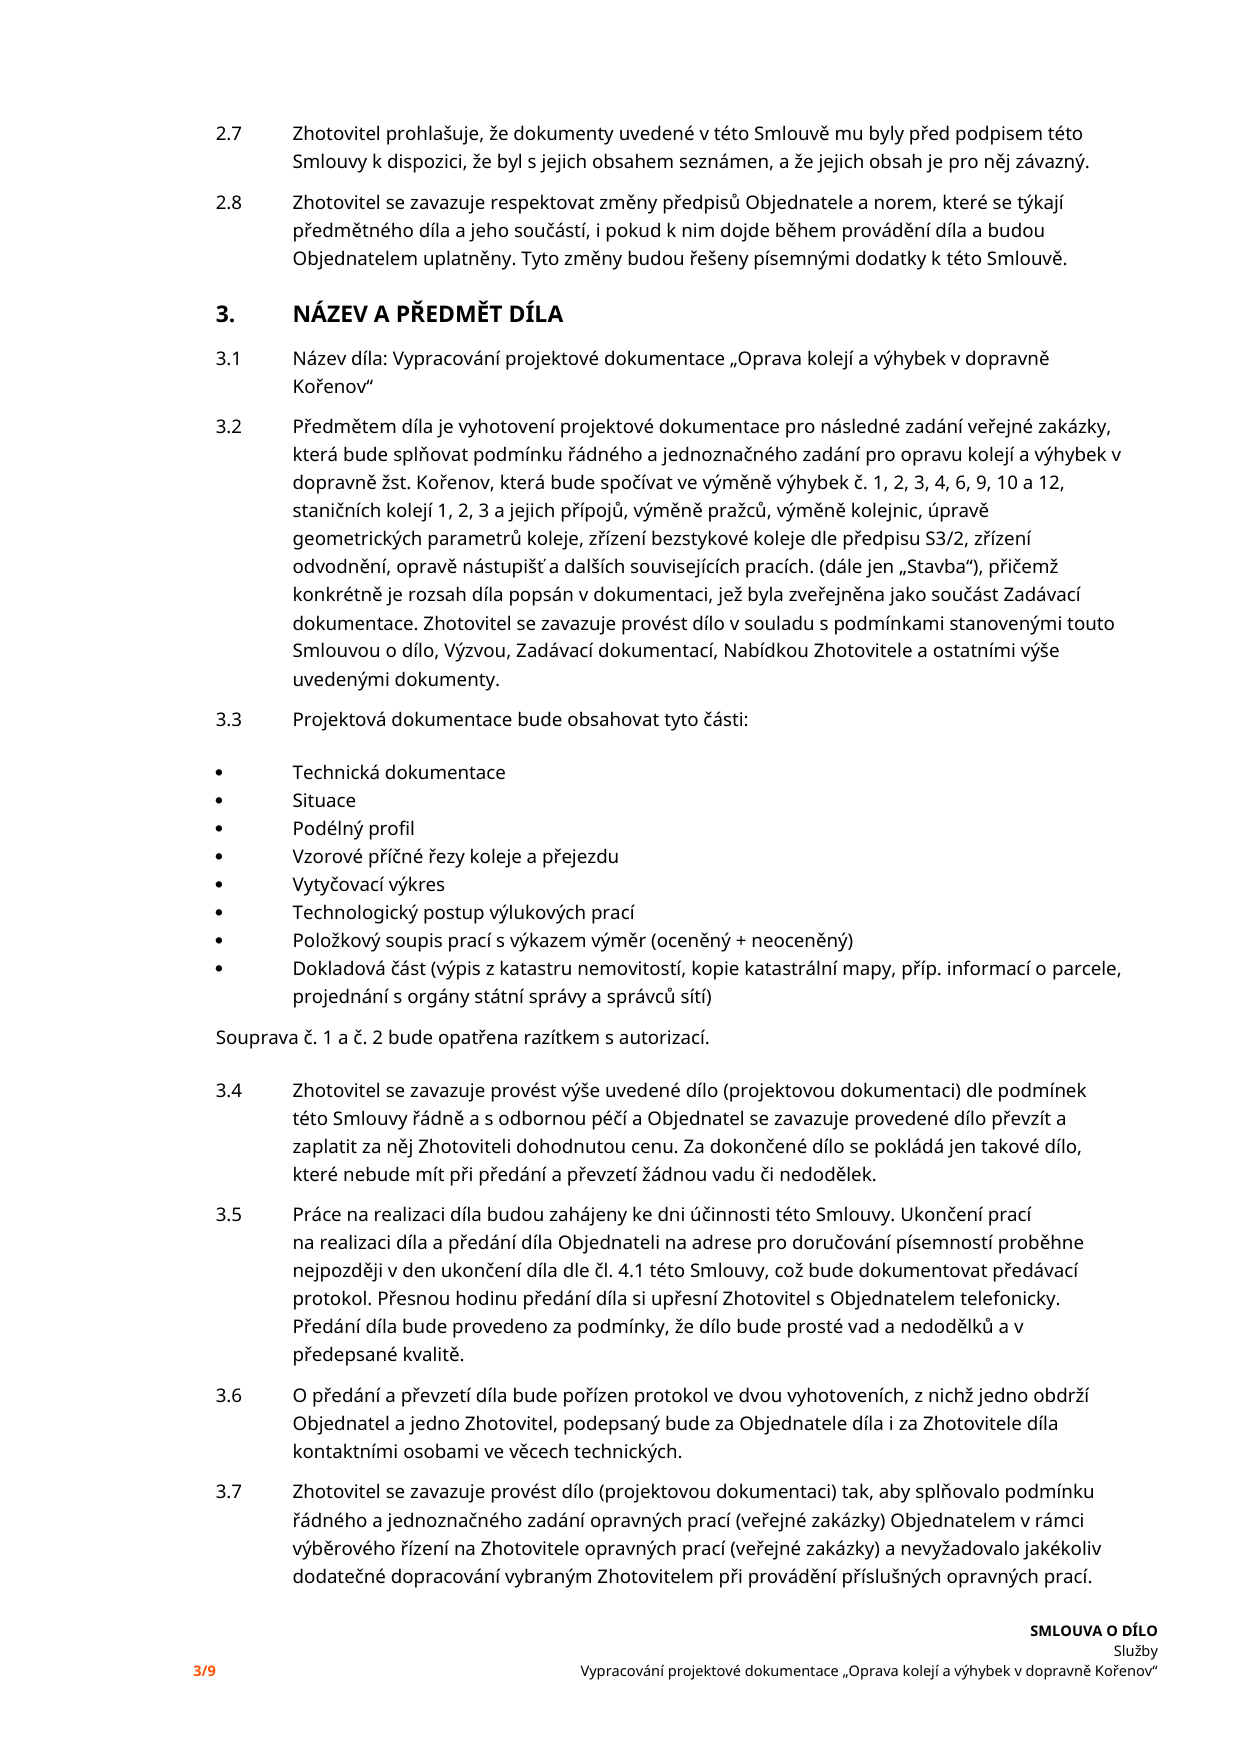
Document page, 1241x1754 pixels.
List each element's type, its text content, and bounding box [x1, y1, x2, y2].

text O předání a převzetí díla bude pořízen protokol ve dvou vyhotoveních, z nichž jedno obdrží Objednatel a jedno Zhotovitel, podepsaný bude za Objednatele díla i za Zhotovitele díla kontaktními osobami ve věcech technických. [216, 1382, 1122, 1464]
list Situace [216, 787, 1122, 813]
list Technická dokumentace [216, 759, 1122, 785]
list Dokladová část (výpis z katastru nemovitostí, kopie katastrální mapy, příp. informací o parcele, projednání s orgány státní správy a správců sítí) [216, 956, 1122, 1009]
list Položkový soupis prací s výkazem výměr (oceněný + neoceněný) [216, 927, 1122, 953]
list Podélný profil [216, 815, 1122, 841]
list Vytyčovací výkres [216, 871, 1122, 897]
text Práce na realizaci díla budou zahájeny ke dni účinnosti této Smlouvy. Ukončení prací na realizaci díla a předání díla Objednateli na adrese pro doručování písemností proběhne nejpozději v den ukončení díla dle čl. 4.1 této Smlouvy, což bude dokumentovat předávací protokol. Přesnou hodinu předání díla si upřesní Zhotovitel s Objednatelem telefonicky. Předání díla bude provedeno za podmínky, že dílo bude prosté vad a nedodělků a v předepsané kvalitě. [216, 1202, 1122, 1367]
text Předmětem díla je vyhotovení projektové dokumentace pro následné zadání veřejné zakázky, která bude splňovat podmínku řádného a jednoznačného zadání pro opravu kolejí a výhybek v dopravně žst. Kořenov, která bude spočívat ve výměně výhybek č. 1, 2, 3, 4, 6, 9, 10 a 12, staničních kolejí 1, 2, 3 a jejich přípojů, výměně pražců, výměně kolejnic, úpravě geometrických parametrů koleje, zřízení bezstykové koleje dle předpisu S3/2, zřízení odvodnění, opravě nástupišť a dalších souvisejících pracích. (dále jen „Stavba“), přičemž konkrétně je rozsah díla popsán v dokumentaci, jež byla zveřejněna jako součást Zadávací dokumentace. Zhotovitel se zavazuje provést dílo v souladu s podmínkami stanovenými touto Smlouvou o dílo, Výzvou, Zadávací dokumentací, Nabídkou Zhotovitele a ostatními výše uvedenými dokumenty. [216, 414, 1122, 691]
text Zhotovitel se zavazuje provést výše uvedené dílo (projektovou dokumentaci) dle podmínek této Smlouvy řádně a s odbornou péčí a Objednatel se zavazuje provedené dílo převzít a zaplatit za něj Zhotoviteli dohodnutou cenu. Za dokončené dílo se pokládá jen takové dílo, které nebude mít při předání a převzetí žádnou vadu či nedodělek. [216, 1077, 1122, 1187]
text Souprava č. 1 a č. 2 bude opatřena razítkem s autorizací. [216, 1024, 1122, 1049]
list Technologický postup výlukových prací [216, 899, 1122, 925]
list Vzorové příčné řezy koleje a přejezdu [216, 843, 1122, 869]
text Zhotovitel se zavazuje provést dílo (projektovou dokumentaci) tak, aby splňovalo podmínku řádného a jednoznačného zadání opravných prací (veřejné zakázky) Objednatelem v rámci výběrového řízení na Zhotovitele opravných prací (veřejné zakázky) a nevyžadovalo jakékoliv dodatečné dopracování vybraným Zhotovitelem při provádění příslušných opravných prací. [216, 1479, 1122, 1588]
text Název a předmět díla [216, 298, 1122, 329]
text Zhotovitel se zavazuje respektovat změny předpisů Objednatele a norem, které se týkají předmětného díla a jeho součástí, i pokud k nim dojde během provádění díla a budou Objednatelem uplatněny. Tyto změny budou řešeny písemnými dodatky k této Smlouvě. [216, 189, 1122, 271]
text Projektová dokumentace bude obsahovat tyto části: [216, 706, 1122, 732]
text Zhotovitel prohlašuje, že dokumenty uvedené v této Smlouvě mu byly před podpisem této Smlouvy k dispozici, že byl s jejich obsahem seznámen, a že jejich obsah je pro něj závazný. [216, 121, 1122, 174]
text Název díla: Vypracování projektové dokumentace „Oprava kolejí a výhybek v dopravně Kořenov“ [216, 345, 1122, 399]
